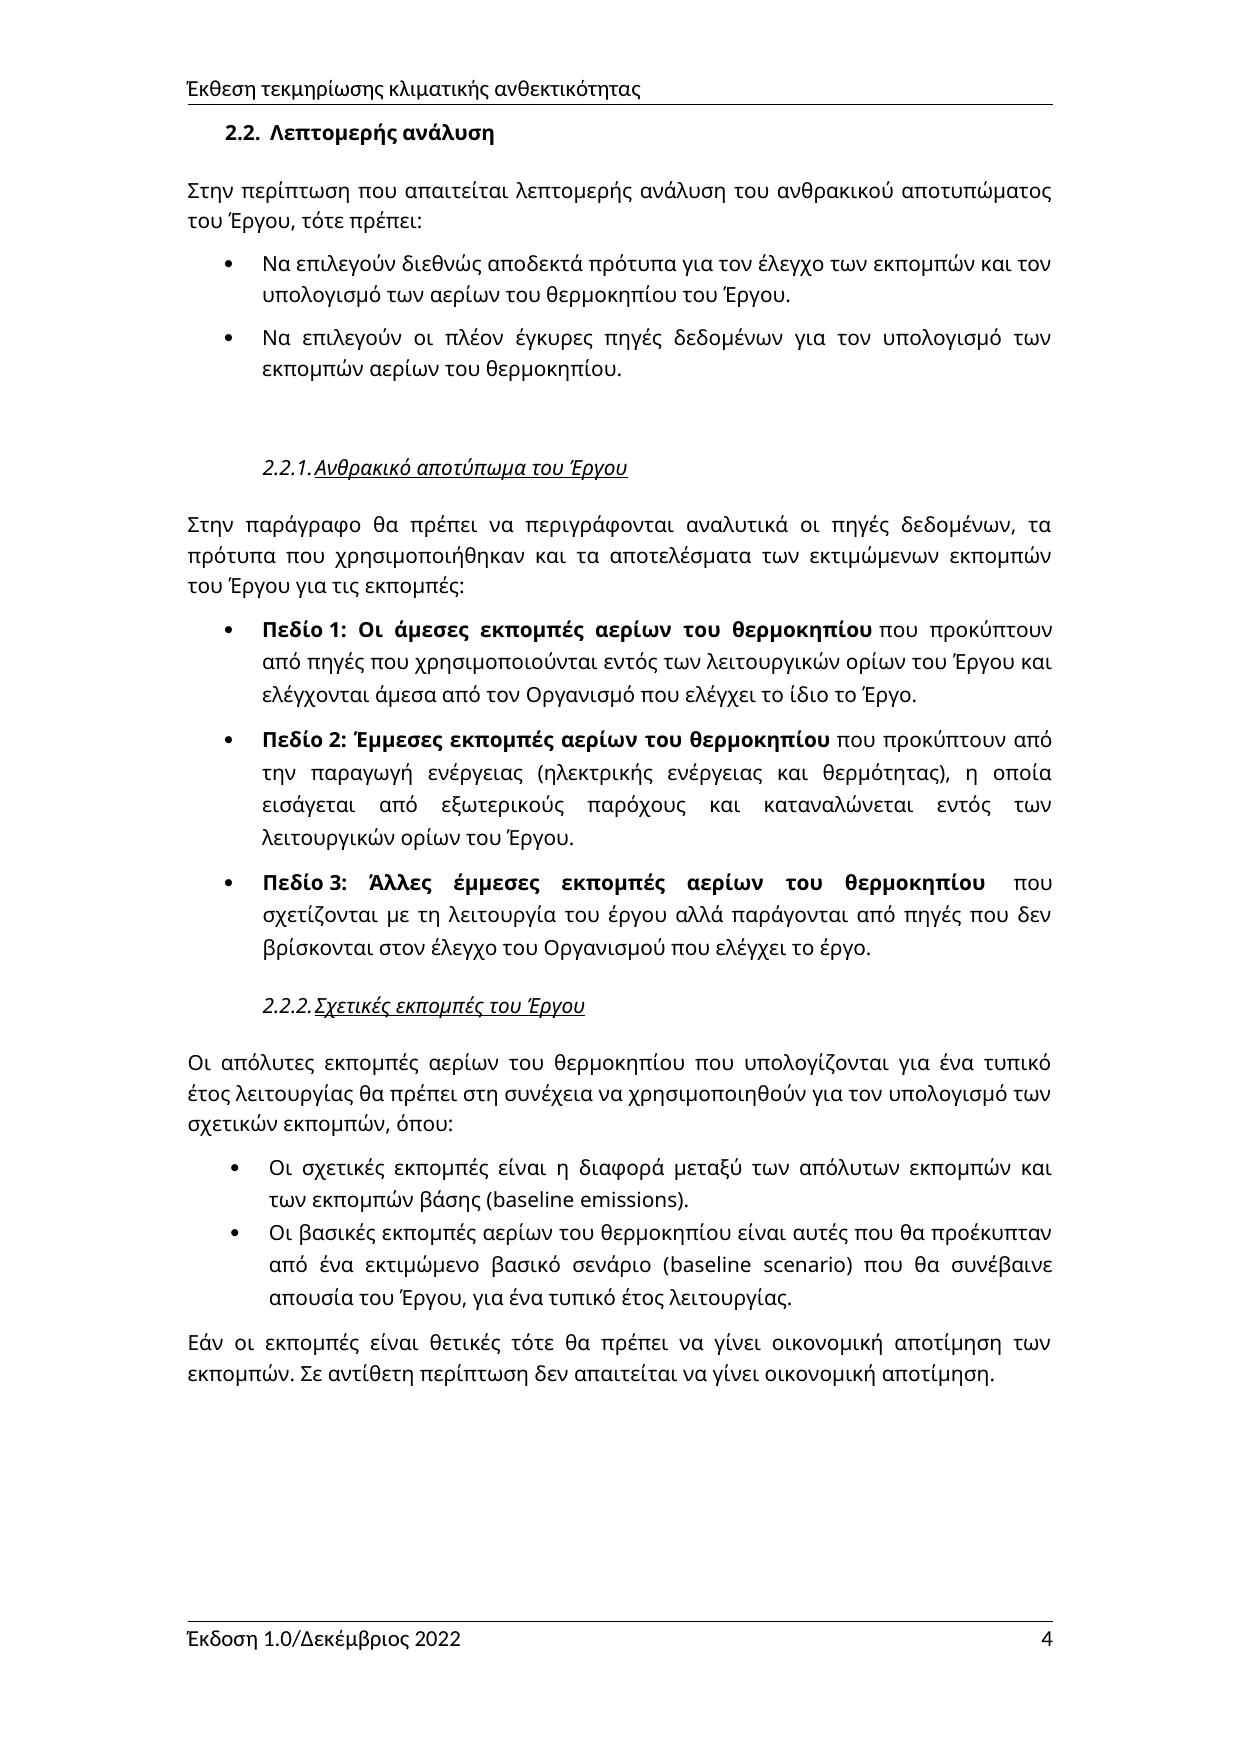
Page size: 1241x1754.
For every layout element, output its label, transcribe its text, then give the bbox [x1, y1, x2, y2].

text Στην περίπτωση που απαιτείται λεπτομερής ανάλυση του ανθρακικού αποτυπώματος του Έργου, τότε πρέπει: [187, 176, 1053, 235]
list Να επιλεγούν διεθνώς αποδεκτά πρότυπα για τον έλεγχο των εκπομπών και τον υπολογισμό των αερίων του θερμοκηπίου του Έργου. [225, 249, 1053, 309]
list Πεδίο 2: Έμμεσες εκπομπές αερίων του θερμοκηπίου που προκύπτουν από την παραγωγή ενέργειας (ηλεκτρικής ενέργειας και θερμότητας), η οποία εισάγεται από εξωτερικούς παρόχους και καταναλώνεται εντός των λειτουργικών ορίων του Έργου. [225, 725, 1053, 851]
text Στην παράγραφο θα πρέπει να περιγράφονται αναλυτικά οι πηγές δεδομένων, τα πρότυπα που χρησιμοποιήθηκαν και τα αποτελέσματα των εκτιμώμενων εκπομπών του Έργου για τις εκπομπές: [187, 510, 1053, 600]
text Εάν οι εκπομπές είναι θετικές τότε θα πρέπει να γίνει οικονομική αποτίμηση των εκπομπών. Σε αντίθετη περίπτωση δεν απαιτείται να γίνει οικονομική αποτίμηση. [187, 1328, 1053, 1387]
subtitle Σχετικές εκπομπές του Έργου [262, 991, 1053, 1019]
list Να επιλεγούν οι πλέον έγκυρες πηγές δεδομένων για τον υπολογισμό των εκπομπών αερίων του θερμοκηπίου. [225, 323, 1053, 382]
list Πεδίο 3: Άλλες έμμεσες εκπομπές αερίων του θερμοκηπίου που σχετίζονται με τη λειτουργία του έργου αλλά παράγονται από πηγές που δεν βρίσκονται στον έλεγχο του Οργανισμού που ελέγχει το έργο. [225, 868, 1053, 962]
list Οι βασικές εκπομπές αερίων του θερμοκηπίου είναι αυτές που θα προέκυπταν από ένα εκτιμώμενο βασικό σενάριο (baseline scenario) που θα συνέβαινε απουσία του Έργου, για ένα τυπικό έτος λειτουργίας. [231, 1218, 1053, 1312]
subtitle Λεπτομερής ανάλυση [225, 118, 1053, 147]
text Οι απόλυτες εκπομπές αερίων του θερμοκηπίου που υπολογίζονται για ένα τυπικό έτος λειτουργίας θα πρέπει στη συνέχεια να χρησιμοποιηθούν για τον υπολογισμό των σχετικών εκπομπών, όπου: [187, 1048, 1053, 1138]
list Πεδίο 1: Οι άμεσες εκπομπές αερίων του θερμοκηπίου που προκύπτουν από πηγές που χρησιμοποιούνται εντός των λειτουργικών ορίων του Έργου και ελέγχονται άμεσα από τον Οργανισμό που ελέγχει το ίδιο το Έργο. [225, 615, 1053, 708]
list Οι σχετικές εκπομπές είναι η διαφορά μεταξύ των απόλυτων εκπομπών και των εκπομπών βάσης (baseline emissions). [231, 1153, 1053, 1214]
subtitle Ανθρακικό αποτύπωμα του Έργου [262, 453, 1053, 481]
